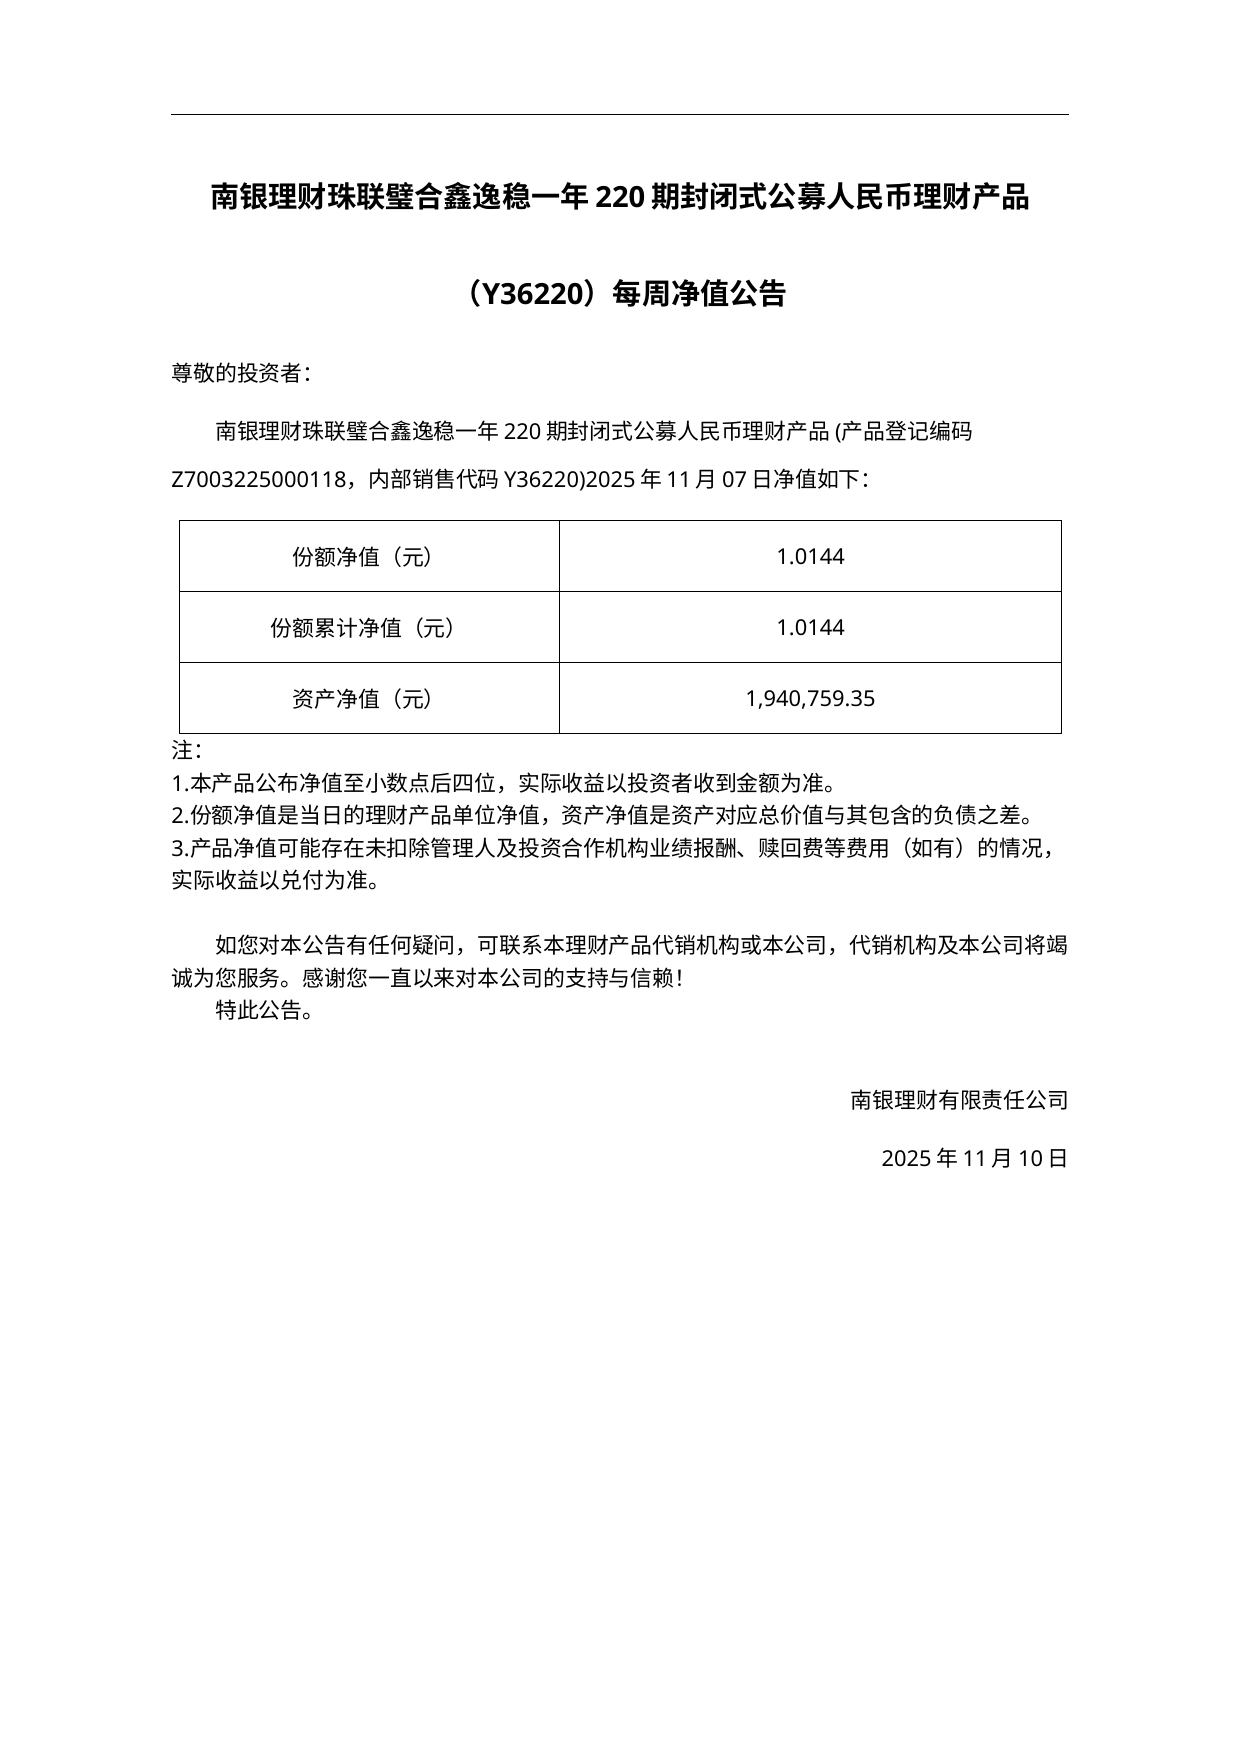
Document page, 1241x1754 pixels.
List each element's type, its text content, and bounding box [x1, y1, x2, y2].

text 南银理财珠联璧合鑫逸稳一年220期封闭式公募人民币理财产品（Y36220）每周净值公告 [171, 162, 1069, 324]
text 如您对本公告有任何疑问，可联系本理财产品代销机构或本公司，代销机构及本公司将竭诚为您服务。感谢您一直以来对本公司的支持与信赖！ [171, 928, 1069, 993]
text 南银理财珠联璧合鑫逸稳一年220期封闭式公募人民币理财产品 (产品登记编码Z7003225000118，内部销售代码Y36220)2025年11月07日净值如下： [171, 413, 1069, 494]
text 2025年11月10日 [171, 1140, 1069, 1173]
text 3.产品净值可能存在未扣除管理人及投资合作机构业绩报酬、赎回费等费用（如有）的情况，实际收益以兑付为准。 [171, 830, 1069, 895]
text 1.本产品公布净值至小数点后四位，实际收益以投资者收到金额为准。 [171, 765, 1069, 798]
text 2.份额净值是当日的理财产品单位净值，资产净值是资产对应总价值与其包含的负债之差。 [171, 798, 1069, 830]
text 尊敬的投资者： [171, 355, 1069, 388]
table_header 份额净值（元） [180, 521, 559, 591]
table_header 1.0144 [560, 521, 1061, 591]
table_cell 资产净值（元） [180, 663, 559, 733]
table_cell 1,940,759.35 [560, 663, 1061, 733]
text 特此公告。 [171, 993, 1069, 1025]
text 注： [171, 733, 1069, 765]
table_cell 1.0144 [560, 592, 1061, 662]
text 南银理财有限责任公司 [171, 1082, 1069, 1115]
table_cell 份额累计净值（元） [180, 592, 559, 662]
